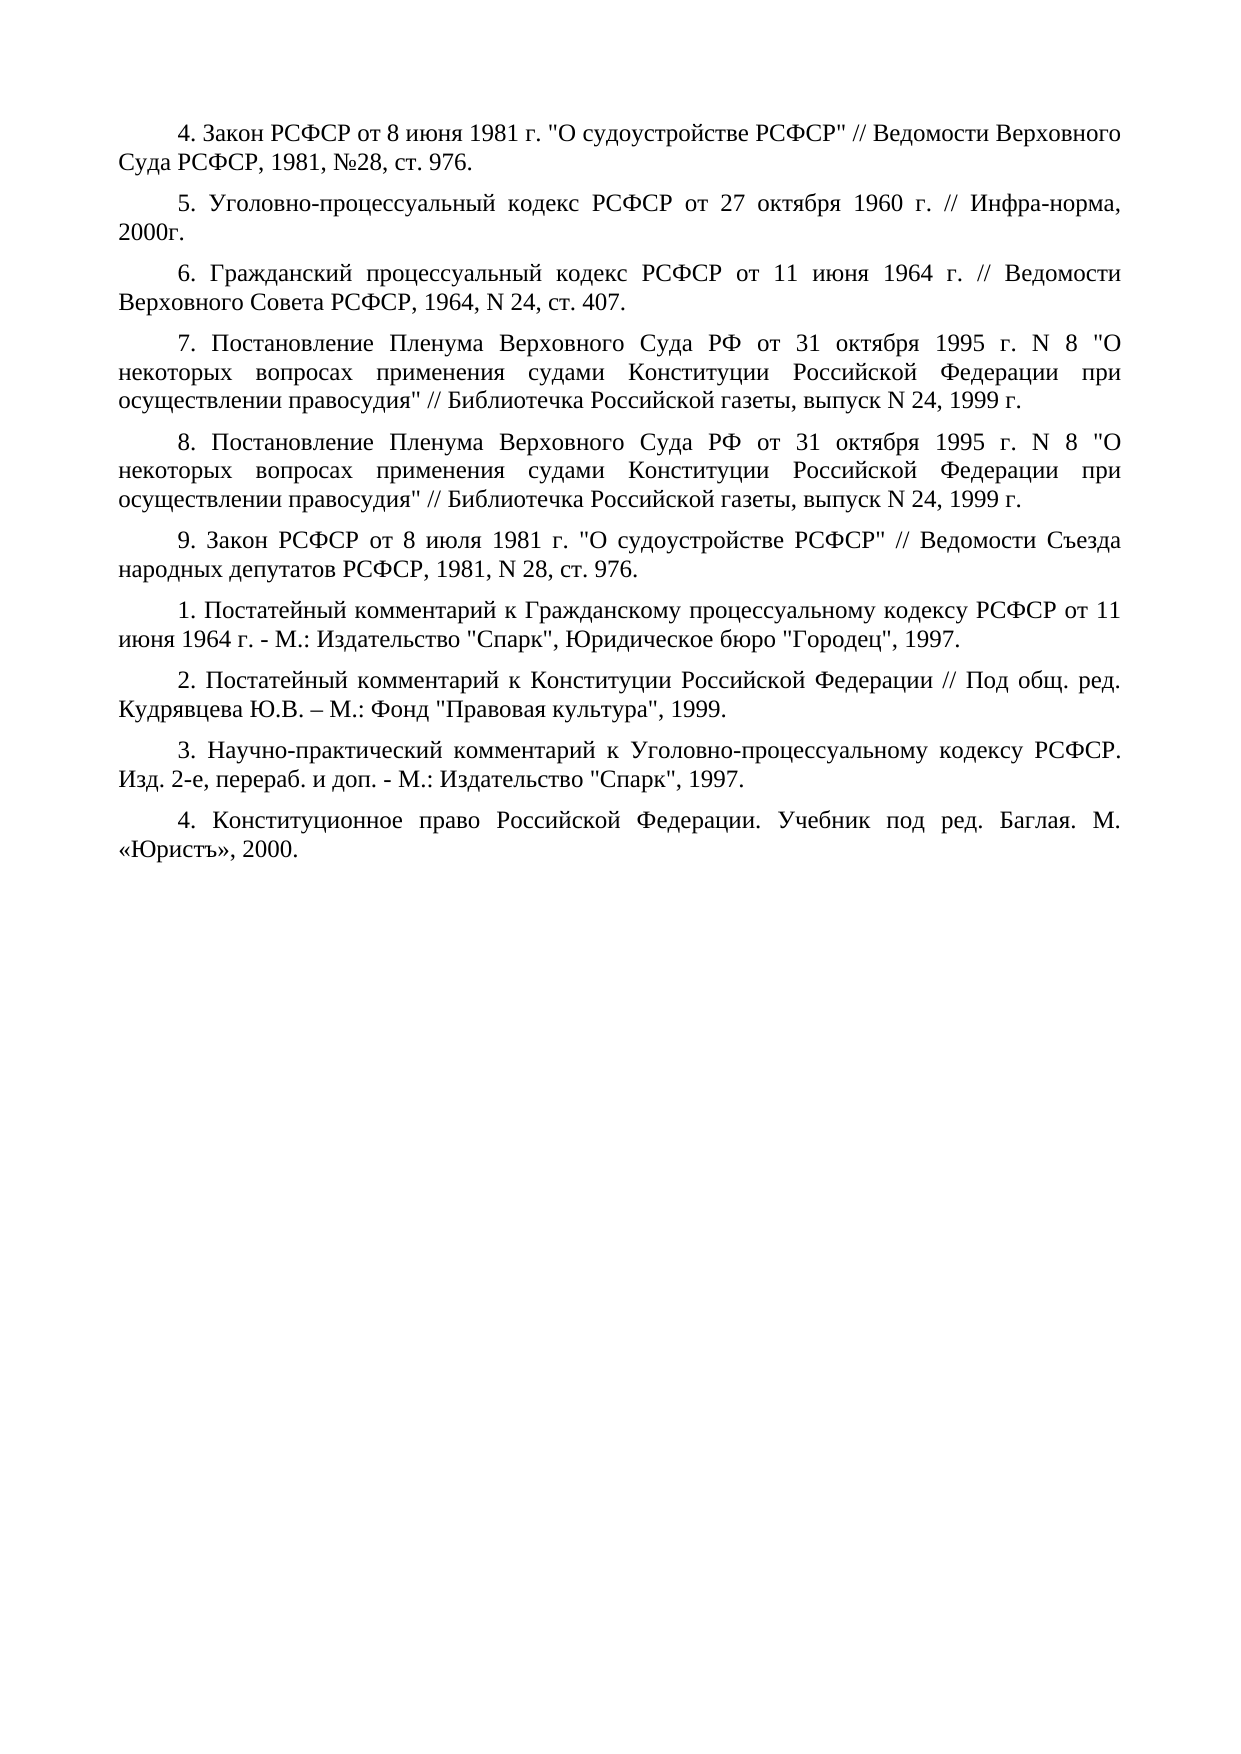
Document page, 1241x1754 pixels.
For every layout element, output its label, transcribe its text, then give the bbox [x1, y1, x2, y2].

text 2. Постатейный комментарий к Конституции Российской Федерации // Под общ. ред. Кудрявцева Ю.В. – М.: Фонд "Правовая культура", 1999. [118, 666, 1122, 723]
text 3. Научно-практический комментарий к Уголовно-процессуальному кодексу РСФСР. Изд. 2-е, перераб. и доп. - М.: Издательство "Спарк", 1997. [118, 736, 1122, 793]
text 4. Закон РСФСР от 8 июня 1981 г. "О судоустройстве РСФСР" // Ведомости Верховного Суда РСФСР, 1981, №28, ст. 976. [118, 118, 1122, 176]
text 5. Уголовно-процессуальный кодекс РСФСР от 27 октября 1960 г. // Инфра-норма, 2000г. [118, 188, 1122, 246]
text 7. Постановление Пленума Верховного Суда РФ от 31 октября 1995 г. N 8 "О некоторых вопросах применения судами Конституции Российской Федерации при осуществлении правосудия" // Библиотечка Российской газеты, выпуск N 24, 1999 г. [118, 328, 1122, 414]
text 4. Конституционное право Российской Федерации. Учебник под ред. Баглая. М. «Юристъ», 2000. [118, 806, 1122, 863]
text 8. Постановление Пленума Верховного Суда РФ от 31 октября 1995 г. N 8 "О некоторых вопросах применения судами Конституции Российской Федерации при осуществлении правосудия" // Библиотечка Российской газеты, выпуск N 24, 1999 г. [118, 427, 1122, 513]
text 9. Закон РСФСР от 8 июля 1981 г. "О судоустройстве РСФСР" // Ведомости Съезда народных депутатов РСФСР, 1981, N 28, ст. 976. [118, 526, 1122, 583]
text 6. Гражданский процессуальный кодекс РСФСР от 11 июня 1964 г. // Ведомости Верховного Совета РСФСР, 1964, N 24, ст. 407. [118, 258, 1122, 316]
text 1. Постатейный комментарий к Гражданскому процессуальному кодексу РСФСР от 11 июня 1964 г. - М.: Издательство "Спарк", Юридическое бюро "Городец", 1997. [118, 596, 1122, 653]
